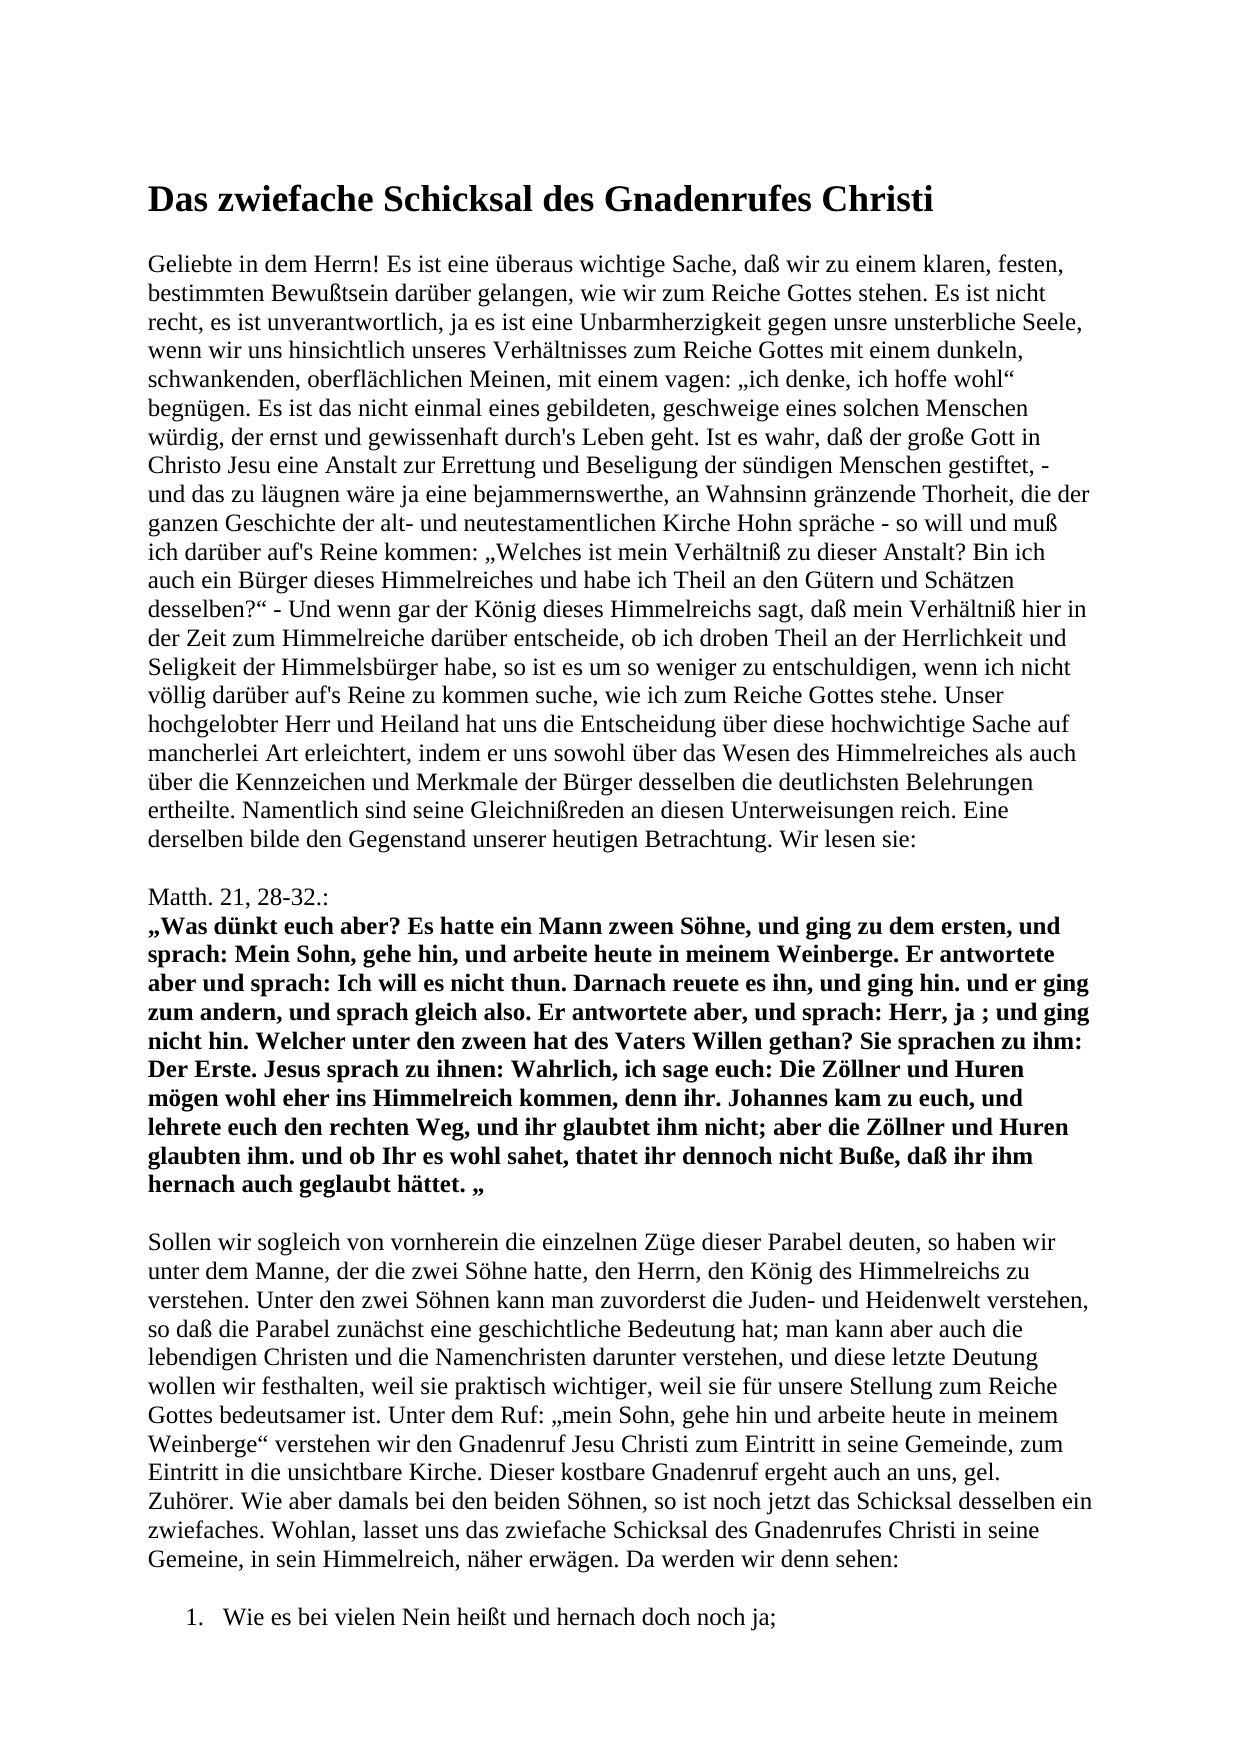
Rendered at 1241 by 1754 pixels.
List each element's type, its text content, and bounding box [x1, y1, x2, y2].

text Matth. 21, 28-32.: „Was dünkt euch aber? Es hatte ein Mann zween Söhne, und ging zu dem ersten, und sprach: Mein Sohn, gehe hin, und arbeite heute in meinem Weinberge. Er antwortete aber und sprach: Ich will es nicht thun. Darnach reuete es ihn, und ging hin. und er ging zum andern, und sprach gleich also. Er antwortete aber, und sprach: Herr, ja ; und ging nicht hin. Welcher unter den zween hat des Vaters Willen gethan? Sie sprachen zu ihm: Der Erste. Jesus sprach zu ihnen: Wahrlich, ich sage euch: Die Zöllner und Huren mögen wohl eher ins Himmelreich kommen, denn ihr. Johannes kam zu euch, und lehrete euch den rechten Weg, und ihr glaubtet ihm nicht; aber die Zöllner und Huren glaubten ihm. und ob Ihr es wohl sahet, thatet ihr dennoch nicht Buße, daß ihr ihm hernach auch geglaubt hättet. „ [148, 882, 1093, 1198]
subtitle Das zwiefache Schicksal des Gnadenrufes Christi [148, 177, 1093, 220]
text Geliebte in dem Herrn! Es ist eine überaus wichtige Sache, daß wir zu einem klaren, festen, bestimmten Bewußtsein darüber gelangen, wie wir zum Reiche Gottes stehen. Es ist nicht recht, es ist unverantwortlich, ja es ist eine Unbarmherzigkeit gegen unsre unsterbliche Seele, wenn wir uns hinsichtlich unseres Verhältnisses zum Reiche Gottes mit einem dunkeln, schwankenden, oberflächlichen Meinen, mit einem vagen: „ich denke, ich hoffe wohl“ begnügen. Es ist das nicht einmal eines gebildeten, geschweige eines solchen Menschen würdig, der ernst und gewissenhaft durch's Leben geht. Ist es wahr, daß der große Gott in Christo Jesu eine Anstalt zur Errettung und Beseligung der sündigen Menschen gestiftet, - und das zu läugnen wäre ja eine bejammernswerthe, an Wahnsinn gränzende Thorheit, die der ganzen Geschichte der alt- und neutestamentlichen Kirche Hohn spräche - so will und muß ich darüber auf's Reine kommen: „Welches ist mein Verhältniß zu dieser Anstalt? Bin ich auch ein Bürger dieses Himmelreiches und habe ich Theil an den Gütern und Schätzen desselben?“ - Und wenn gar der König dieses Himmelreichs sagt, daß mein Verhältniß hier in der Zeit zum Himmelreiche darüber entscheide, ob ich droben Theil an der Herrlichkeit und Seligkeit der Himmelsbürger habe, so ist es um so weniger zu entschuldigen, wenn ich nicht völlig darüber auf's Reine zu kommen suche, wie ich zum Reiche Gottes stehe. Unser hochgelobter Herr und Heiland hat uns die Entscheidung über diese hochwichtige Sache auf mancherlei Art erleichtert, indem er uns sowohl über das Wesen des Himmelreiches als auch über die Kennzeichen und Merkmale der Bürger desselben die deutlichsten Belehrungen ertheilte. Namentlich sind seine Gleichnißreden an diesen Unterweisungen reich. Eine derselben bilde den Gegenstand unserer heutigen Betrachtung. Wir lesen sie: [148, 249, 1093, 853]
text Sollen wir sogleich von vornherein die einzelnen Züge dieser Parabel deuten, so haben wir unter dem Manne, der die zwei Söhne hatte, den Herrn, den König des Himmelreichs zu verstehen. Unter den zwei Söhnen kann man zuvorderst die Juden- und Heidenwelt verstehen, so daß die Parabel zunächst eine geschichtliche Bedeutung hat; man kann aber auch die lebendigen Christen und die Namenchristen darunter verstehen, und diese letzte Deutung wollen wir festhalten, weil sie praktisch wichtiger, weil sie für unsere Stellung zum Reiche Gottes bedeutsamer ist. Unter dem Ruf: „mein Sohn, gehe hin und arbeite heute in meinem Weinberge“ verstehen wir den Gnadenruf Jesu Christi zum Eintritt in seine Gemeinde, zum Eintritt in die unsichtbare Kirche. Dieser kostbare Gnadenruf ergeht auch an uns, gel. Zuhörer. Wie aber damals bei den beiden Söhnen, so ist noch jetzt das Schicksal desselben ein zwiefaches. Wohlan, lasset uns das zwiefache Schicksal des Gnadenrufes Christi in seine Gemeine, in sein Himmelreich, näher erwägen. Da werden wir denn sehen: [148, 1227, 1093, 1572]
list Wie es bei vielen Nein heißt und hernach doch noch ja; [185, 1602, 1093, 1630]
